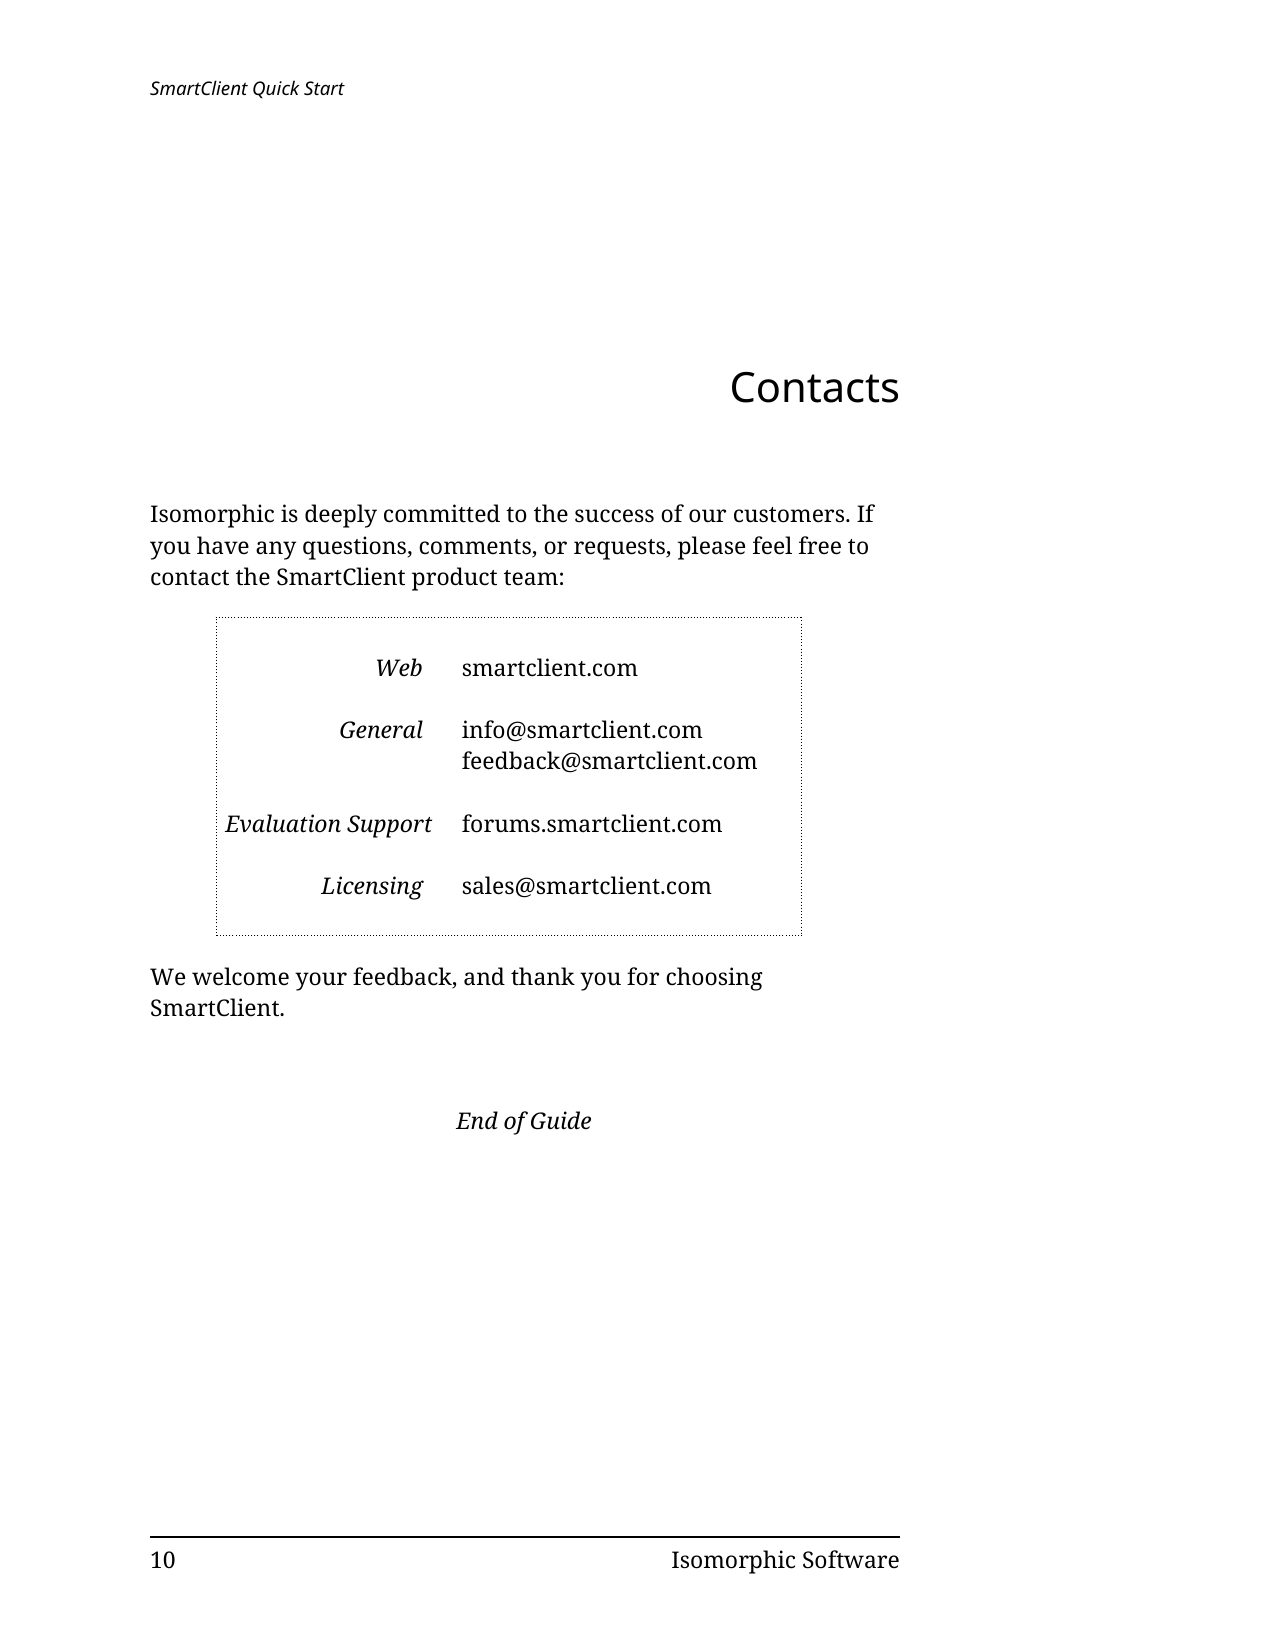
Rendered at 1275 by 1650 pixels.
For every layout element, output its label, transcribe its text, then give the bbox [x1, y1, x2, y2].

text General info@smartclient.com [216, 711, 802, 742]
text Contacts [150, 358, 900, 415]
text We welcome your feedback, and thank you for choosing SmartClient. [150, 961, 900, 1023]
text End of Guide [150, 1105, 900, 1136]
text Licensing sales@smartclient.com [216, 867, 802, 902]
text Web smartclient.com [216, 648, 802, 683]
text feedback@smartclient.com [216, 742, 802, 777]
text Evaluation Support forums.smartclient.com [216, 805, 802, 839]
text Isomorphic is deeply committed to the success of our customers. If you have any questions, comments, or requests, please feel free to contact the SmartClient product team: [150, 498, 900, 592]
